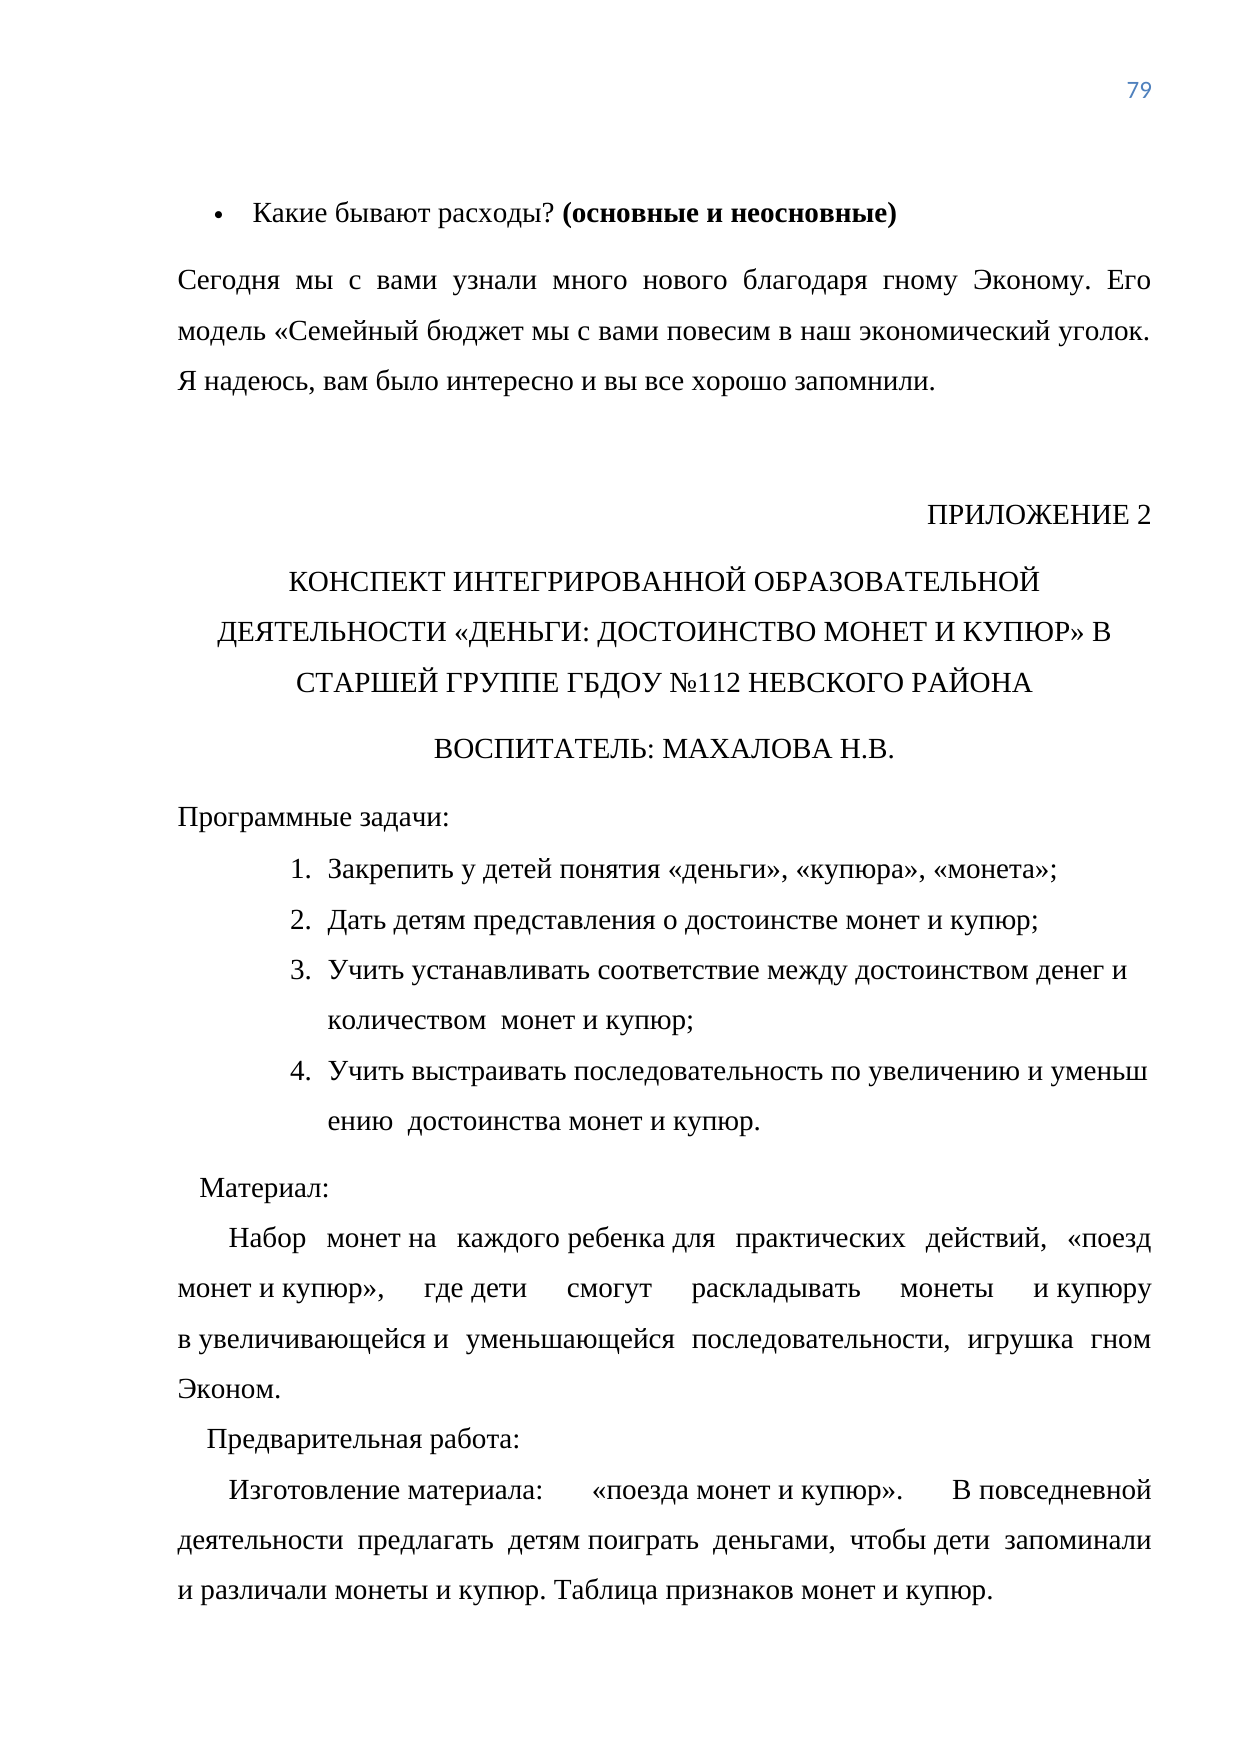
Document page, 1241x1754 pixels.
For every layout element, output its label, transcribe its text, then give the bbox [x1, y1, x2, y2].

text Изготовление материала: «поезда монет и купюр». В повседневной деятельности предлагать детям поиграть деньгами, чтобы дети запоминали и различали монеты и купюр. Таблица признаков монет и купюр. [177, 1472, 1152, 1606]
text Набор монет на каждого ребенка для практических действий, «поезд монет и купюр», где дети смогут раскладывать монеты и купюру в увеличивающейся и уменьшающейся последовательности, игрушка гном Эконом. [177, 1220, 1152, 1405]
list Учить выстраивать последовательность по увеличению и уменьшению достоинства монет и купюр. [290, 1053, 1152, 1137]
text Предварительная работа: [177, 1422, 1152, 1455]
text ПРИЛОЖЕНИЕ 2 [177, 497, 1152, 531]
text ВОСПИТАТЕЛЬ: МАХАЛОВА Н.В. [177, 732, 1152, 765]
text Материал: [177, 1170, 1152, 1203]
text Сегодня мы с вами узнали много нового благодаря гному Эконому. Его модель «Семейный бюджет мы с вами повесим в наш экономический уголок. Я надеюсь, вам было интересно и вы все хорошо запомнили. [177, 262, 1152, 397]
list Дать детям представления о достоинстве монет и купюр; [290, 902, 1152, 935]
list Какие бывают расходы? (основные и неосновные) [215, 196, 1152, 229]
text КОНСПЕКТ ИНТЕГРИРОВАННОЙ ОБРАЗОВАТЕЛЬНОЙ ДЕЯТЕЛЬНОСТИ «ДЕНЬГИ: ДОСТОИНСТВО МОНЕТ И КУПЮР» В СТАРШЕЙ ГРУППЕ ГБДОУ №112 НЕВСКОГО РАЙОНА [177, 564, 1152, 698]
text Программные задачи: [177, 799, 1152, 832]
list Учить устанавливать соответствие между достоинством денег и количеством монет и купюр; [290, 952, 1152, 1036]
list Закрепить у детей понятия «деньги», «купюра», «монета»; [290, 851, 1152, 885]
